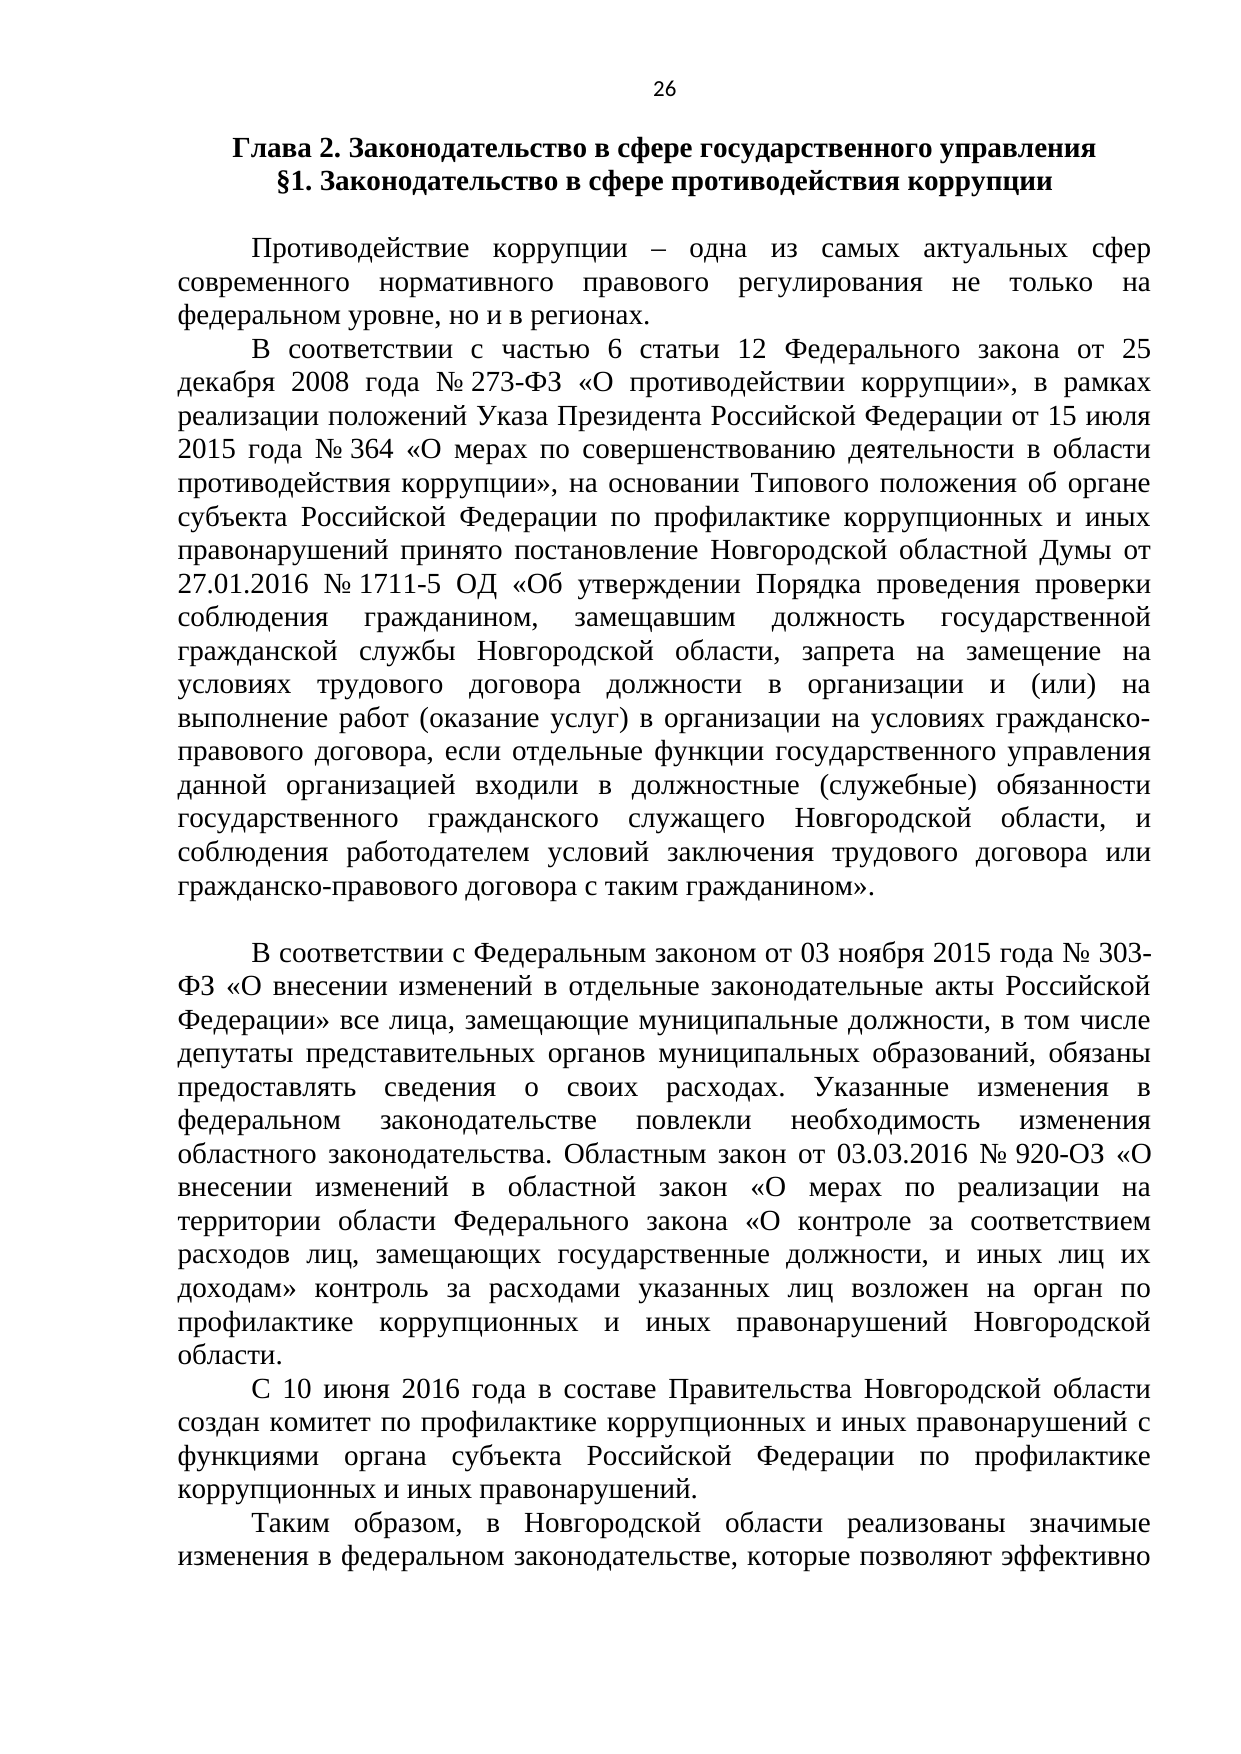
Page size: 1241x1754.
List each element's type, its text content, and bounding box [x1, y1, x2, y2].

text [177, 1505, 1152, 1572]
text Противодействие коррупции – одна из самых актуальных сфер современного нормативного правового регулирования не только на федеральном уровне, но и в регионах. [177, 230, 1152, 331]
text В соответствии с частью 6 статьи 12 Федерального закона от 25 декабря 2008 года № 273-ФЗ «О противодействии коррупции», в рамках реализации положений Указа Президента Российской Федерации от 15 июля 2015 года № 364 «О мерах по совершенствованию деятельности в области противодействия коррупции», на основании Типового положения об органе субъекта Российской Федерации по профилактике коррупционных и иных правонарушений принято постановление Новгородской областной Думы от 27.01.2016 № 1711-5 ОД «Об утверждении Порядка проведения проверки соблюдения гражданином, замещавшим должность государственной гражданской службы Новгородской области, запрета на замещение на условиях трудового договора должности в организации и (или) на выполнение работ (оказание услуг) в организации на условиях гражданско-правового договора, если отдельные функции государственного управления данной организацией входили в должностные (служебные) обязанности государственного гражданского служащего Новгородской области, и соблюдения работодателем условий заключения трудового договора или гражданско-правового договора с таким гражданином». [177, 331, 1152, 901]
text Глава 2. Законодательство в сфере государственного управления [177, 130, 1152, 163]
text С 10 июня 2016 года в составе Правительства Новгородской области создан комитет по профилактике коррупционных и иных правонарушений с функциями органа субъекта Российской Федерации по профилактике коррупционных и иных правонарушений. [177, 1371, 1152, 1505]
text §1. Законодательство в сфере противодействия коррупции [177, 163, 1152, 197]
text В соответствии с Федеральным законом от 03 ноября 2015 года № 303-ФЗ «О внесении изменений в отдельные законодательные акты Российской Федерации» все лица, замещающие муниципальные должности, в том числе депутаты представительных органов муниципальных образований, обязаны предоставлять сведения о своих расходах. Указанные изменения в федеральном законодательстве повлекли необходимость изменения областного законодательства. Областным закон от 03.03.2016 № 920-ОЗ «О внесении изменений в областной закон «О мерах по реализации на территории области Федерального закона «О контроле за соответствием расходов лиц, замещающих государственные должности, и иных лиц их доходам» контроль за расходами указанных лиц возложен на орган по профилактике коррупционных и иных правонарушений Новгородской области. [177, 935, 1152, 1371]
